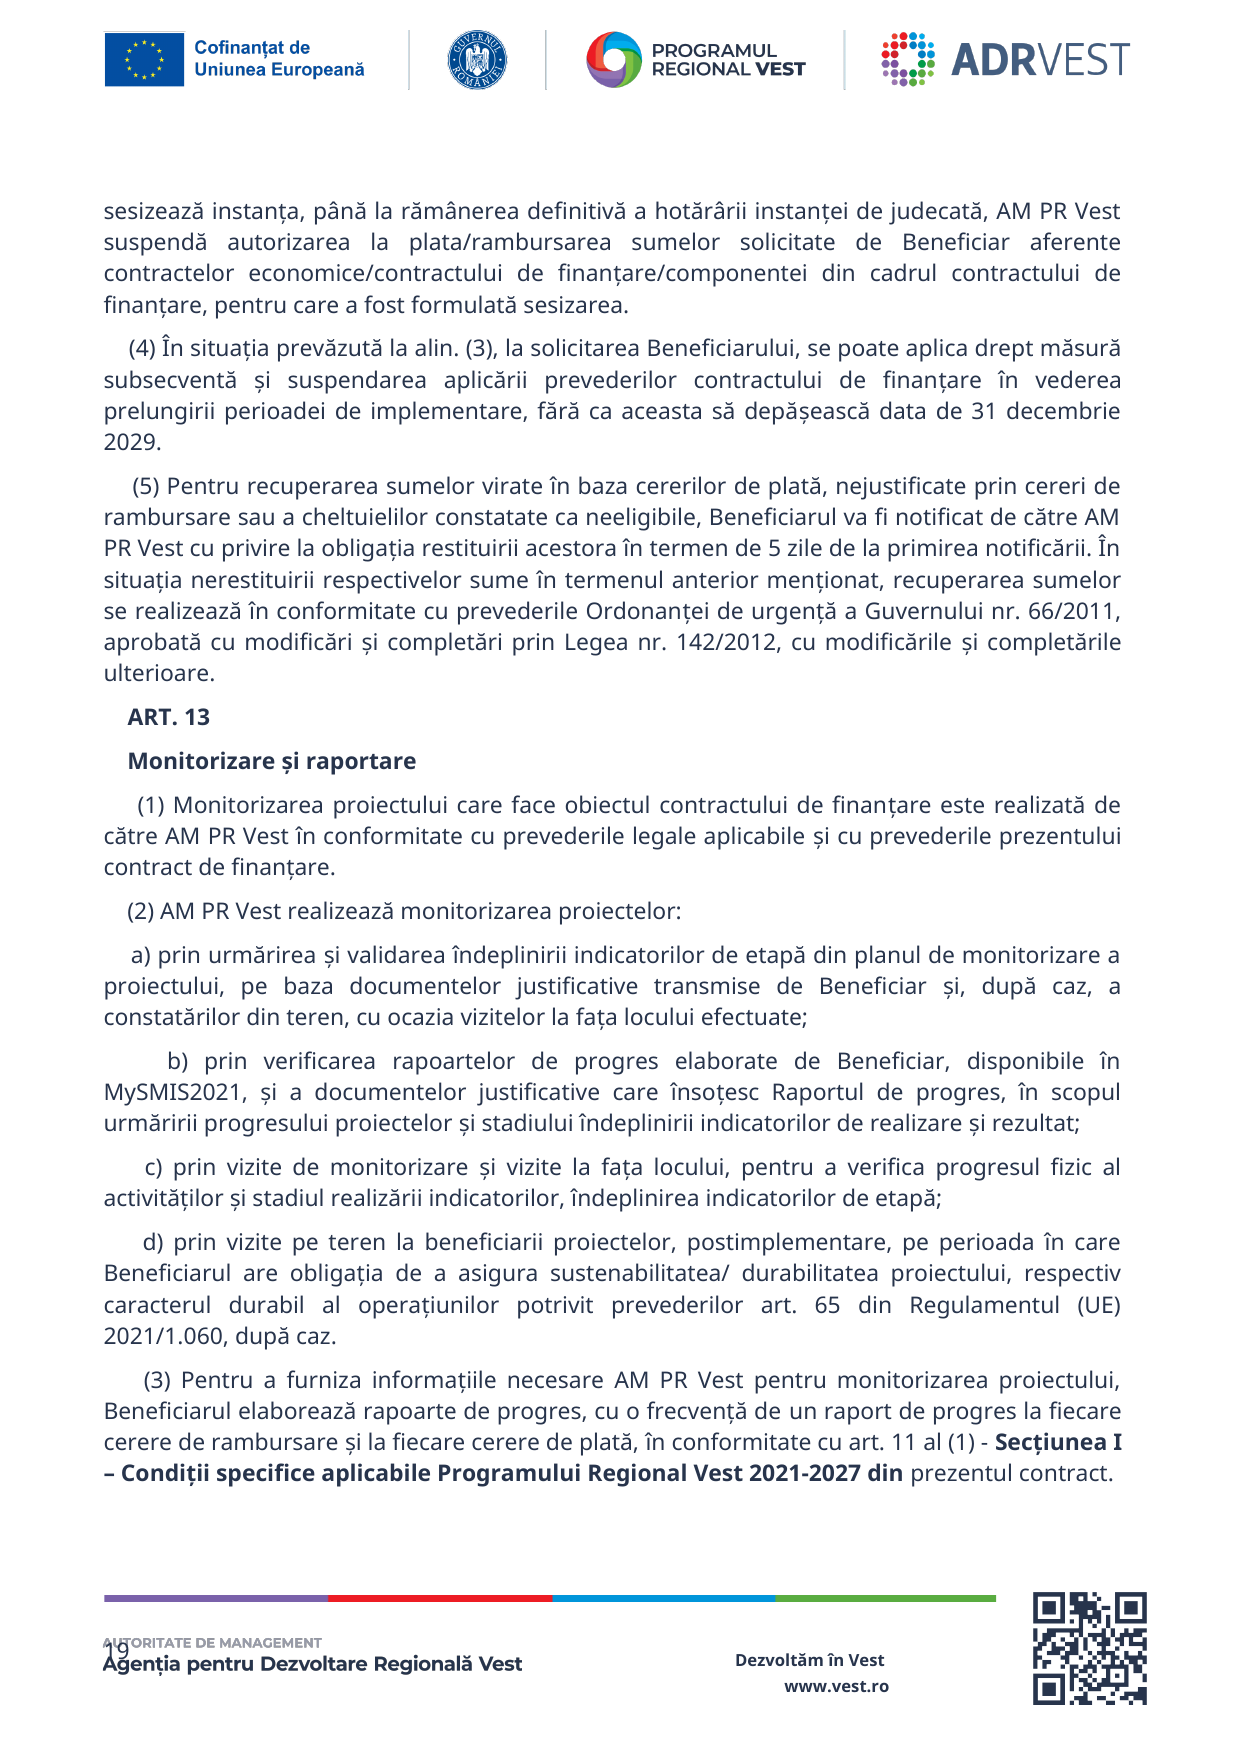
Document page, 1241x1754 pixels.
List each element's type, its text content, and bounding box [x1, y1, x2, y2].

text a) prin urmărirea şi validarea îndeplinirii indicatorilor de etapă din planul de monitorizare a proiectului, pe baza documentelor justificative transmise de Beneficiar şi, după caz, a constatărilor din teren, cu ocazia vizitelor la faţa locului efectuate; [103, 939, 1122, 1032]
text (2) AM PR Vest realizează monitorizarea proiectelor: [103, 895, 1122, 926]
text (4) În situaţia prevăzută la alin. (3), la solicitarea Beneficiarului, se poate aplica drept măsură subsecventă şi suspendarea aplicării prevederilor contractului de finanţare în vederea prelungirii perioadei de implementare, fără ca aceasta să depăşească data de 31 decembrie 2029. [103, 332, 1122, 457]
text (1) Monitorizarea proiectului care face obiectul contractului de finanţare este realizată de către AM PR Vest în conformitate cu prevederile legale aplicabile şi cu prevederile prezentului contract de finanţare. [103, 789, 1122, 882]
text ART. 13 [103, 701, 1122, 732]
text (3) Pentru a furniza informaţiile necesare AM PR Vest pentru monitorizarea proiectului, Beneficiarul elaborează rapoarte de progres, cu o frecvență de un raport de progres la fiecare cerere de rambursare și la fiecare cerere de plată, în conformitate cu art. 11 al (1) - Secțiunea I – Condiții specifice aplicabile Programului Regional Vest 2021-2027 din prezentul contract. [103, 1364, 1122, 1489]
text b) prin verificarea rapoartelor de progres elaborate de Beneficiar, disponibile în MySMIS2021, şi a documentelor justificative care însoţesc Raportul de progres, în scopul urmăririi progresului proiectelor şi stadiului îndeplinirii indicatorilor de realizare şi rezultat; [103, 1045, 1122, 1139]
text d) prin vizite pe teren la beneficiarii proiectelor, postimplementare, pe perioada în care Beneficiarul are obligaţia de a asigura sustenabilitatea/ durabilitatea proiectului, respectiv caracterul durabil al operaţiunilor potrivit prevederilor art. 65 din Regulamentul (UE) 2021/1.060, după caz. [103, 1226, 1122, 1351]
text (5) Pentru recuperarea sumelor virate în baza cererilor de plată, nejustificate prin cereri de rambursare sau a cheltuielilor constatate ca neeligibile, Beneficiarul va fi notificat de către AM PR Vest cu privire la obligaţia restituirii acestora în termen de 5 zile de la primirea notificării. În situaţia nerestituirii respectivelor sume în termenul anterior menţionat, recuperarea sumelor se realizează în conformitate cu prevederile Ordonanţei de urgenţă a Guvernului nr. 66/2011, aprobată cu modificări şi completări prin Legea nr. 142/2012, cu modificările şi completările ulterioare. [103, 470, 1122, 689]
text Monitorizare şi raportare [103, 745, 1122, 776]
picture [1025, 1583, 1156, 1714]
picture [103, 30, 1131, 90]
text c) prin vizite de monitorizare şi vizite la faţa locului, pentru a verifica progresul fizic al activităţilor şi stadiul realizării indicatorilor, îndeplinirea indicatorilor de etapă; [103, 1151, 1122, 1214]
